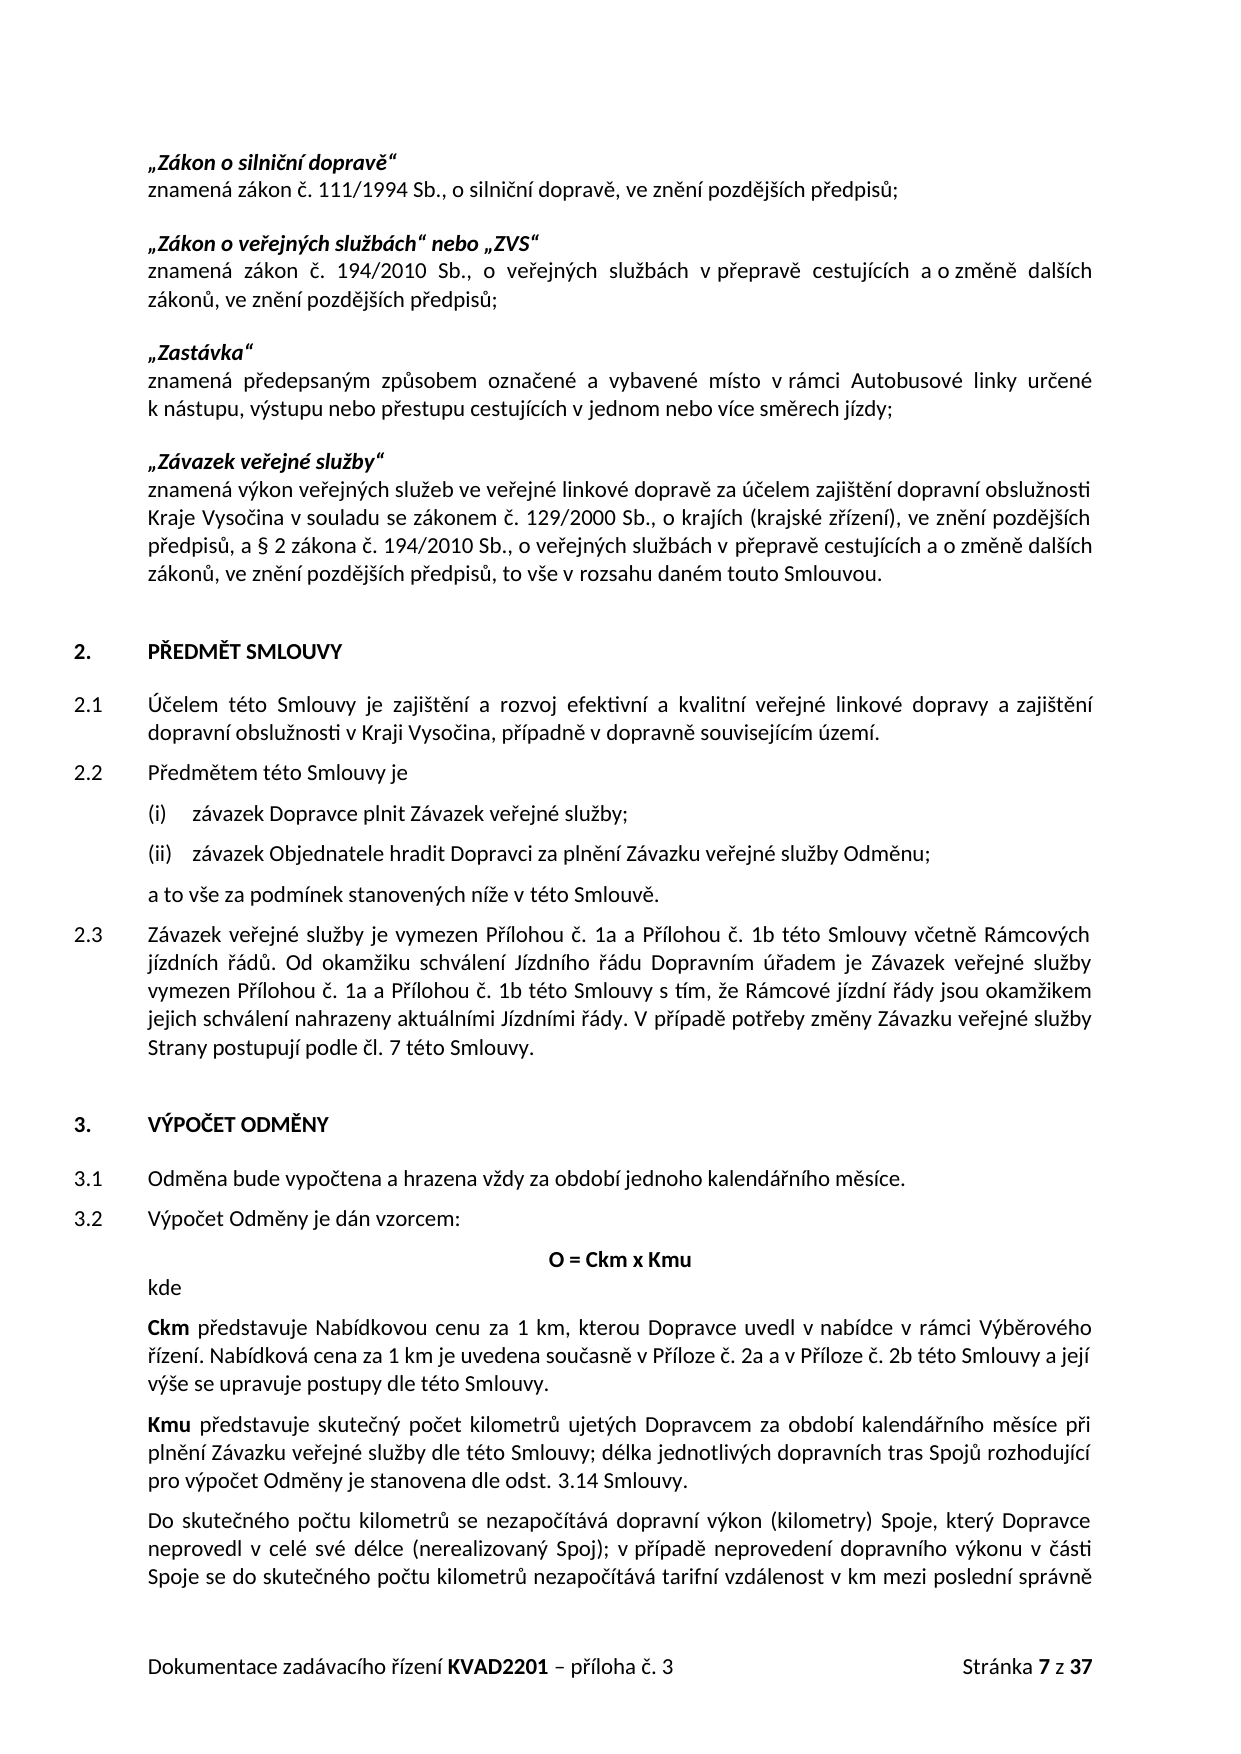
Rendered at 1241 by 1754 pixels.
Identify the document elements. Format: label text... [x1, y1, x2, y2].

text Ckm představuje Nabídkovou cenu za , kterou Dopravce uvedl v nabídce v rámci Výběrového řízení. Nabídková cena za 1 km je uvedena současně v Příloze č. 2a a v Příloze č. 2b této Smlouvy a její výše se upravuje postupy dle této Smlouvy. [148, 1313, 1093, 1397]
text „Zákon o veřejných službách“ nebo „ZVS“ [148, 229, 1093, 257]
text „Zákon o silniční dopravě“ [148, 148, 1093, 176]
text Předmětem této Smlouvy je [74, 758, 1093, 786]
text Účelem této Smlouvy je zajištění a rozvoj efektivní a kvalitní veřejné linkové dopravy a zajištění dopravní obslužnosti v Kraji Vysočina, případně v dopravně souvisejícím území. [74, 690, 1093, 746]
text znamená zákon č. 194/2010 Sb., o veřejných službách v přepravě cestujících a o změně dalších zákonů, ve znění pozdějších předpisů; [148, 257, 1093, 313]
text kde [148, 1273, 1093, 1301]
text znamená výkon veřejných služeb ve veřejné linkové dopravě za účelem zajištění dopravní obslužnosti Kraje Vysočina v souladu se zákonem č. 129/2000 Sb., o krajích (krajské zřízení), ve znění pozdějších předpisů, a § 2 zákona č. 194/2010 Sb., o veřejných službách v přepravě cestujících a o změně dalších zákonů, ve znění pozdějších předpisů, to vše v rozsahu daném touto Smlouvou. [148, 475, 1093, 587]
text „Závazek veřejné služby“ [148, 447, 1093, 475]
text závazek Objednatele hradit Dopravci za plnění Závazku veřejné služby Odměnu; [148, 839, 1093, 867]
text závazek Dopravce plnit Závazek veřejné služby; [148, 799, 1093, 827]
text O = Ckm x Kmu [148, 1245, 1093, 1273]
text „Zastávka“ [148, 338, 1093, 366]
list a to vše za podmínek stanovených níže v této Smlouvě. [148, 880, 1093, 908]
text Odměna bude vypočtena a hrazena vždy za období jednoho kalendářního měsíce. [74, 1164, 1093, 1192]
text znamená předepsaným způsobem označené a vybavené místo v rámci Autobusové linky určené k nástupu, výstupu nebo přestupu cestujících v jednom nebo více směrech jízdy; [148, 366, 1093, 422]
text Výpočet Odměny je dán vzorcem: [74, 1204, 1093, 1232]
text Závazek veřejné služby je vymezen Přílohou č. 1a a Přílohou č. 1b této Smlouvy včetně Rámcových jízdních řádů. Od okamžiku schválení Jízdního řádu Dopravním úřadem je Závazek veřejné služby vymezen Přílohou č. 1a a Přílohou č. 1b této Smlouvy s tím, že Rámcové jízdní řády jsou okamžikem jejich schválení nahrazeny aktuálními Jízdními řády. V případě potřeby změny Závazku veřejné služby Strany postupují podle čl. 7 této Smlouvy. [74, 921, 1093, 1061]
text znamená zákon č. 111/1994 Sb., o silniční dopravě, ve znění pozdějších předpisů; [148, 176, 1093, 204]
text Kmu představuje skutečný počet kilometrů ujetých Dopravcem za období kalendářního měsíce při plnění Závazku veřejné služby dle této Smlouvy; délka jednotlivých dopravních tras Spojů rozhodující pro výpočet Odměny je stanovena dle odst. 3.14 Smlouvy. [148, 1410, 1093, 1494]
subtitle Předmět smlouvy [74, 637, 1093, 665]
subtitle Výpočet Odměny [74, 1111, 1093, 1139]
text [148, 1506, 1093, 1590]
